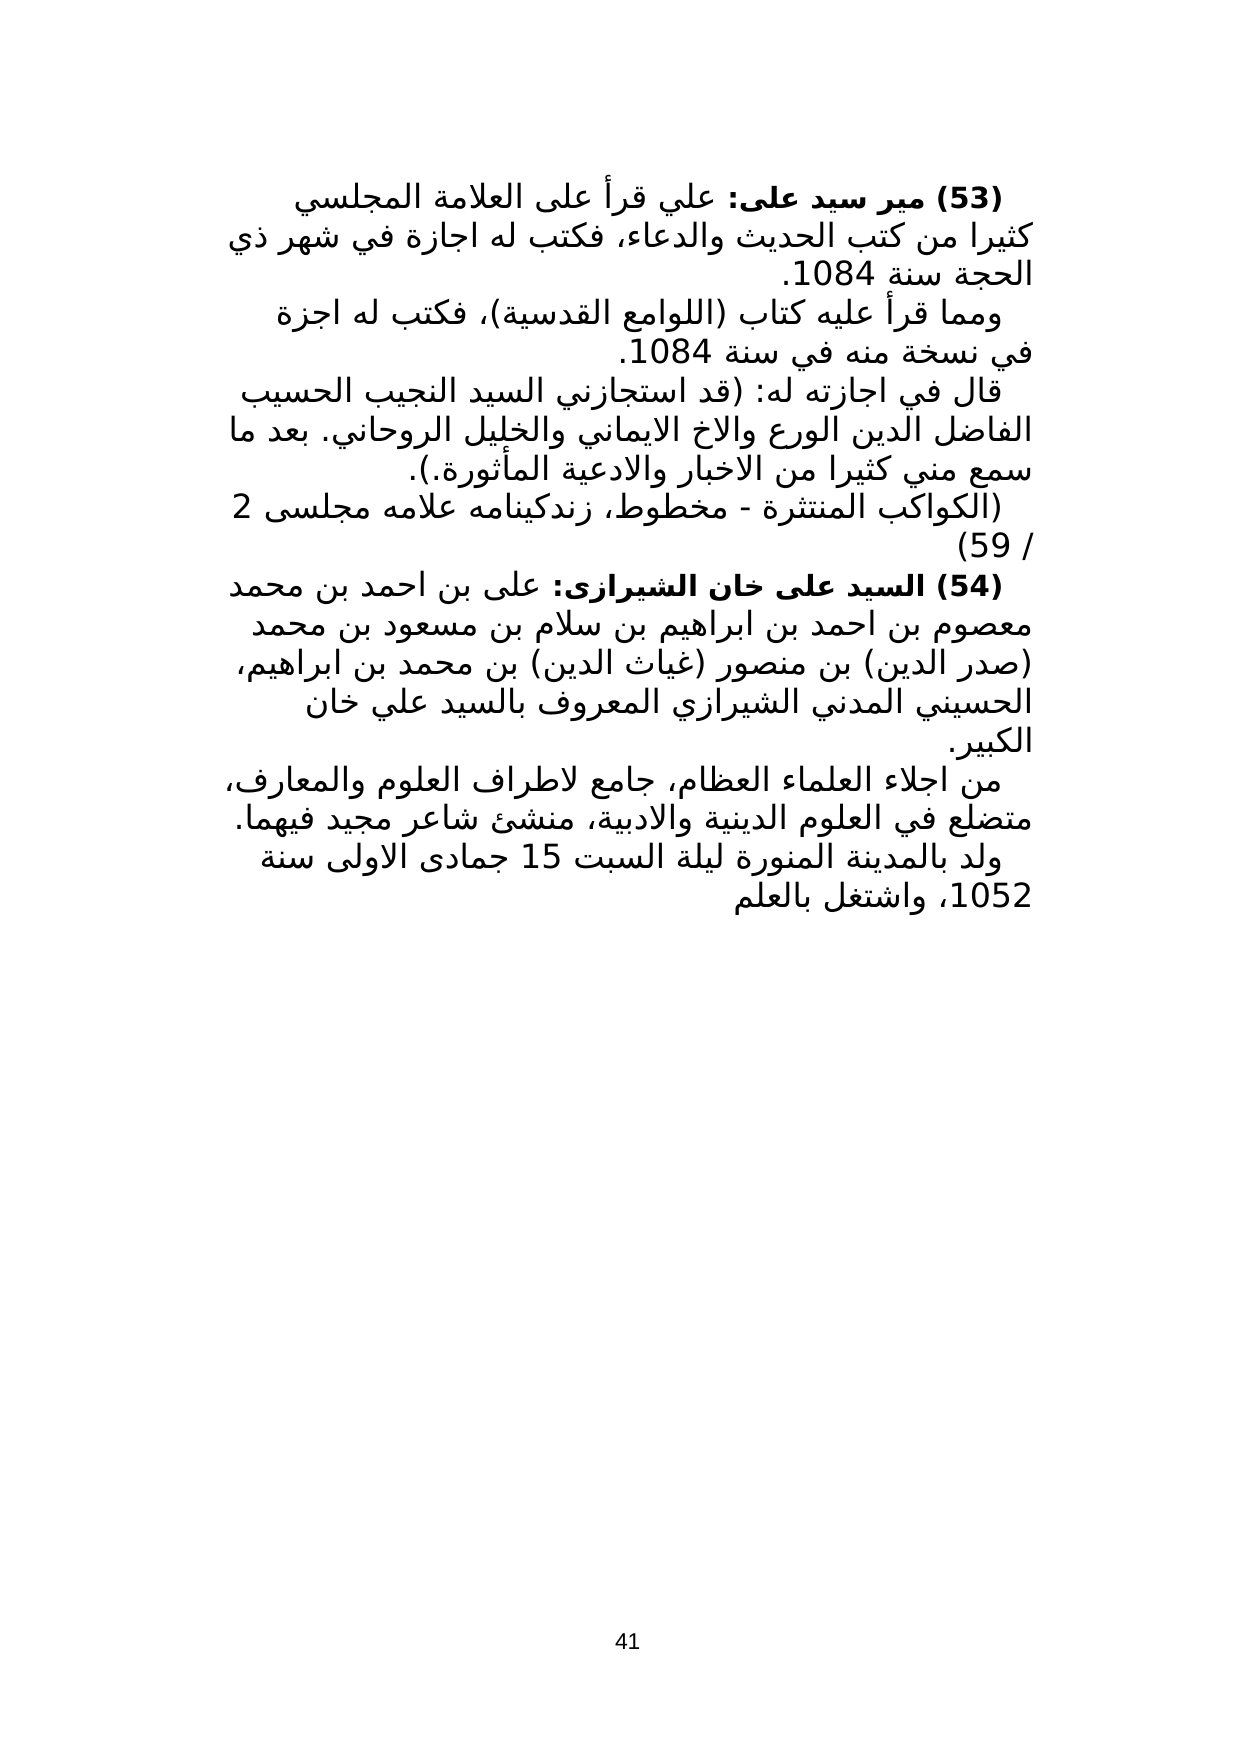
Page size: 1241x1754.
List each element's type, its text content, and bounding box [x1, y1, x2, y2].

text ولد بالمدينة المنورة ليلة السبت 15 جمادى الاولى سنة 1052، واشتغل بالعلم [222, 838, 1033, 915]
text (53) مير سيد على: علي قرأ على العلامة المجلسي كثيرا من كتب الحديث والدعاء، فكتب له اجازة في شهر ذي الحجة سنة 1084. [222, 177, 1033, 294]
text ومما قرأ عليه كتاب (اللوامع القدسية)، فكتب له اجزة في نسخة منه في سنة 1084. [222, 294, 1033, 371]
text من اجلاء العلماء العظام، جامع لاطراف العلوم والمعارف، متضلع في العلوم الدينية والادبية، منشئ شاعر مجيد فيهما. [222, 760, 1033, 838]
text (54) السيد على خان الشيرازى: على بن احمد بن محمد معصوم بن احمد بن ابراهيم بن سلام بن مسعود بن محمد (صدر الدين) بن منصور (غياث الدين) بن محمد بن ابراهيم، الحسيني المدني الشيرازي المعروف بالسيد علي خان الكبير. [222, 566, 1033, 760]
text قال في اجازته له: (قد استجازني السيد النجيب الحسيب الفاضل الدين الورع والاخ الايماني والخليل الروحاني. بعد ما سمع مني كثيرا من الاخبار والادعية المأثورة.). [222, 371, 1033, 488]
text (الكواكب المنتثرة - مخطوط، زندكينامه علامه مجلسى 2 / 59) [222, 488, 1033, 566]
